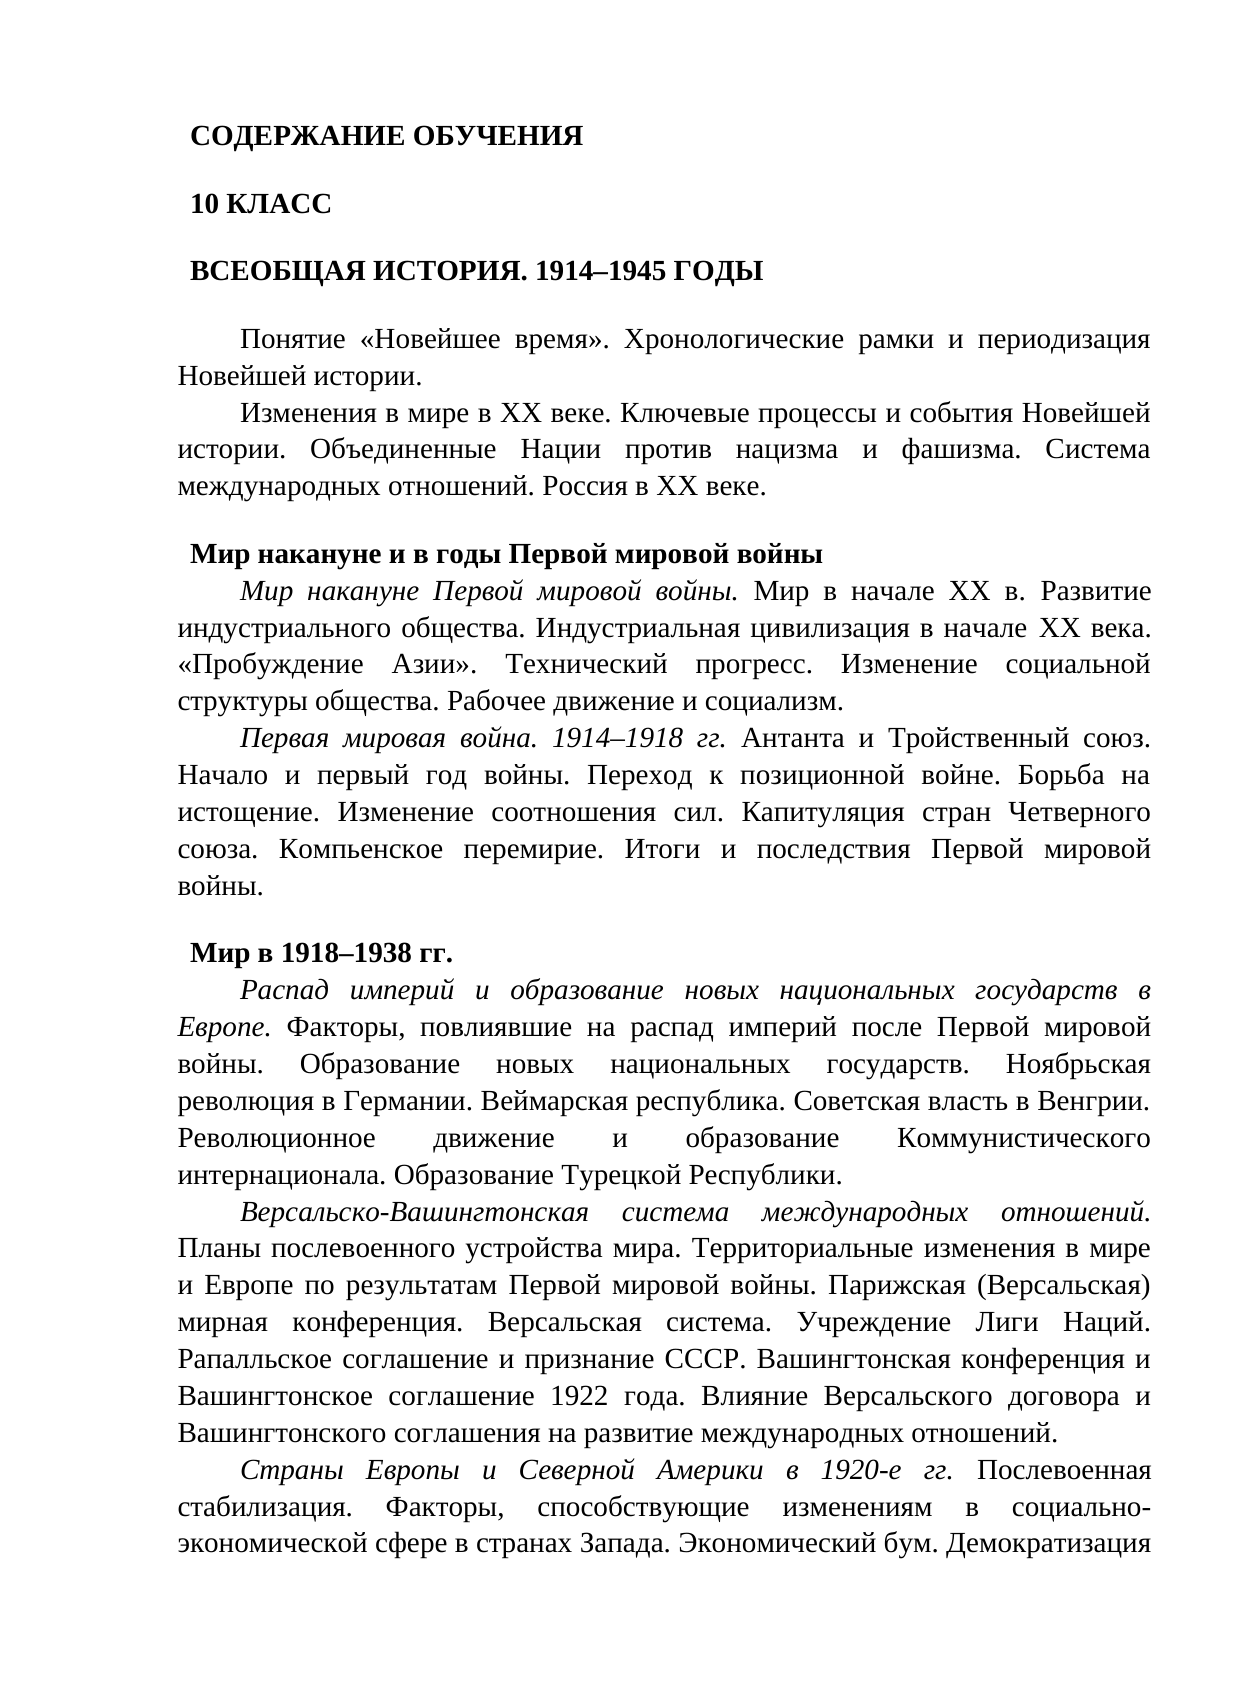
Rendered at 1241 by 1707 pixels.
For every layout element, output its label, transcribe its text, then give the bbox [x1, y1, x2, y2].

text Мир в 1918–1938 гг. [190, 936, 1152, 969]
text Мир накануне Первой мировой войны. Мир в начале ХХ в. Развитие индустриального общества. Индустриальная цивилизация в начале XX века. «Пробуждение Азии». Технический прогресс. Изменение социальной структуры общества. Рабочее движение и социализм. [177, 573, 1152, 717]
text 10 КЛАСС [190, 186, 1152, 219]
text Изменения в мире в ХХ веке. Ключевые процессы и события Новейшей истории. Объединенные Нации против нацизма и фашизма. Система международных отношений. Россия в XX веке. [177, 395, 1152, 502]
text Понятие «Новейшее время». Хронологические рамки и периодизация Новейшей истории. [177, 321, 1152, 391]
text Мир накануне и в годы Первой мировой войны [190, 536, 1152, 569]
text Первая мировая война. 1914–1918 гг. Антанта и Тройственный союз. Начало и первый год войны. Переход к позиционной войне. Борьба на истощение. Изменение соотношения сил. Капитуляция стран Четверного союза. Компьенское перемирие. Итоги и последствия Первой мировой войны. [177, 720, 1152, 901]
text ВСЕОБЩАЯ ИСТОРИЯ. 1914–1945 ГОДЫ [190, 253, 1152, 287]
text Версальско-Вашингтонская система международных отношений. Планы послевоенного устройства мира. Территориальные изменения в мире и Европе по результатам Первой мировой войны. Парижская (Версальская) мирная конференция. Версальская система. Учреждение Лиги Наций. Рапалльское соглашение и признание СССР. Вашингтонская конференция и Вашингтонское соглашение 1922 года. Влияние Версальского договора и Вашингтонского соглашения на развитие международных отношений. [177, 1194, 1152, 1448]
text СОДЕРЖАНИЕ ОБУЧЕНИЯ [190, 118, 1152, 152]
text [177, 1452, 1152, 1559]
text Распад империй и образование новых национальных государств в Европе. Факторы, повлиявшие на распад империй после Первой мировой войны. Образование новых национальных государств. Ноябрьская революция в Германии. Веймарская республика. Советская власть в Венгрии. Революционное движение и образование Коммунистического интернационала. Образование Турецкой Республики. [177, 972, 1152, 1190]
